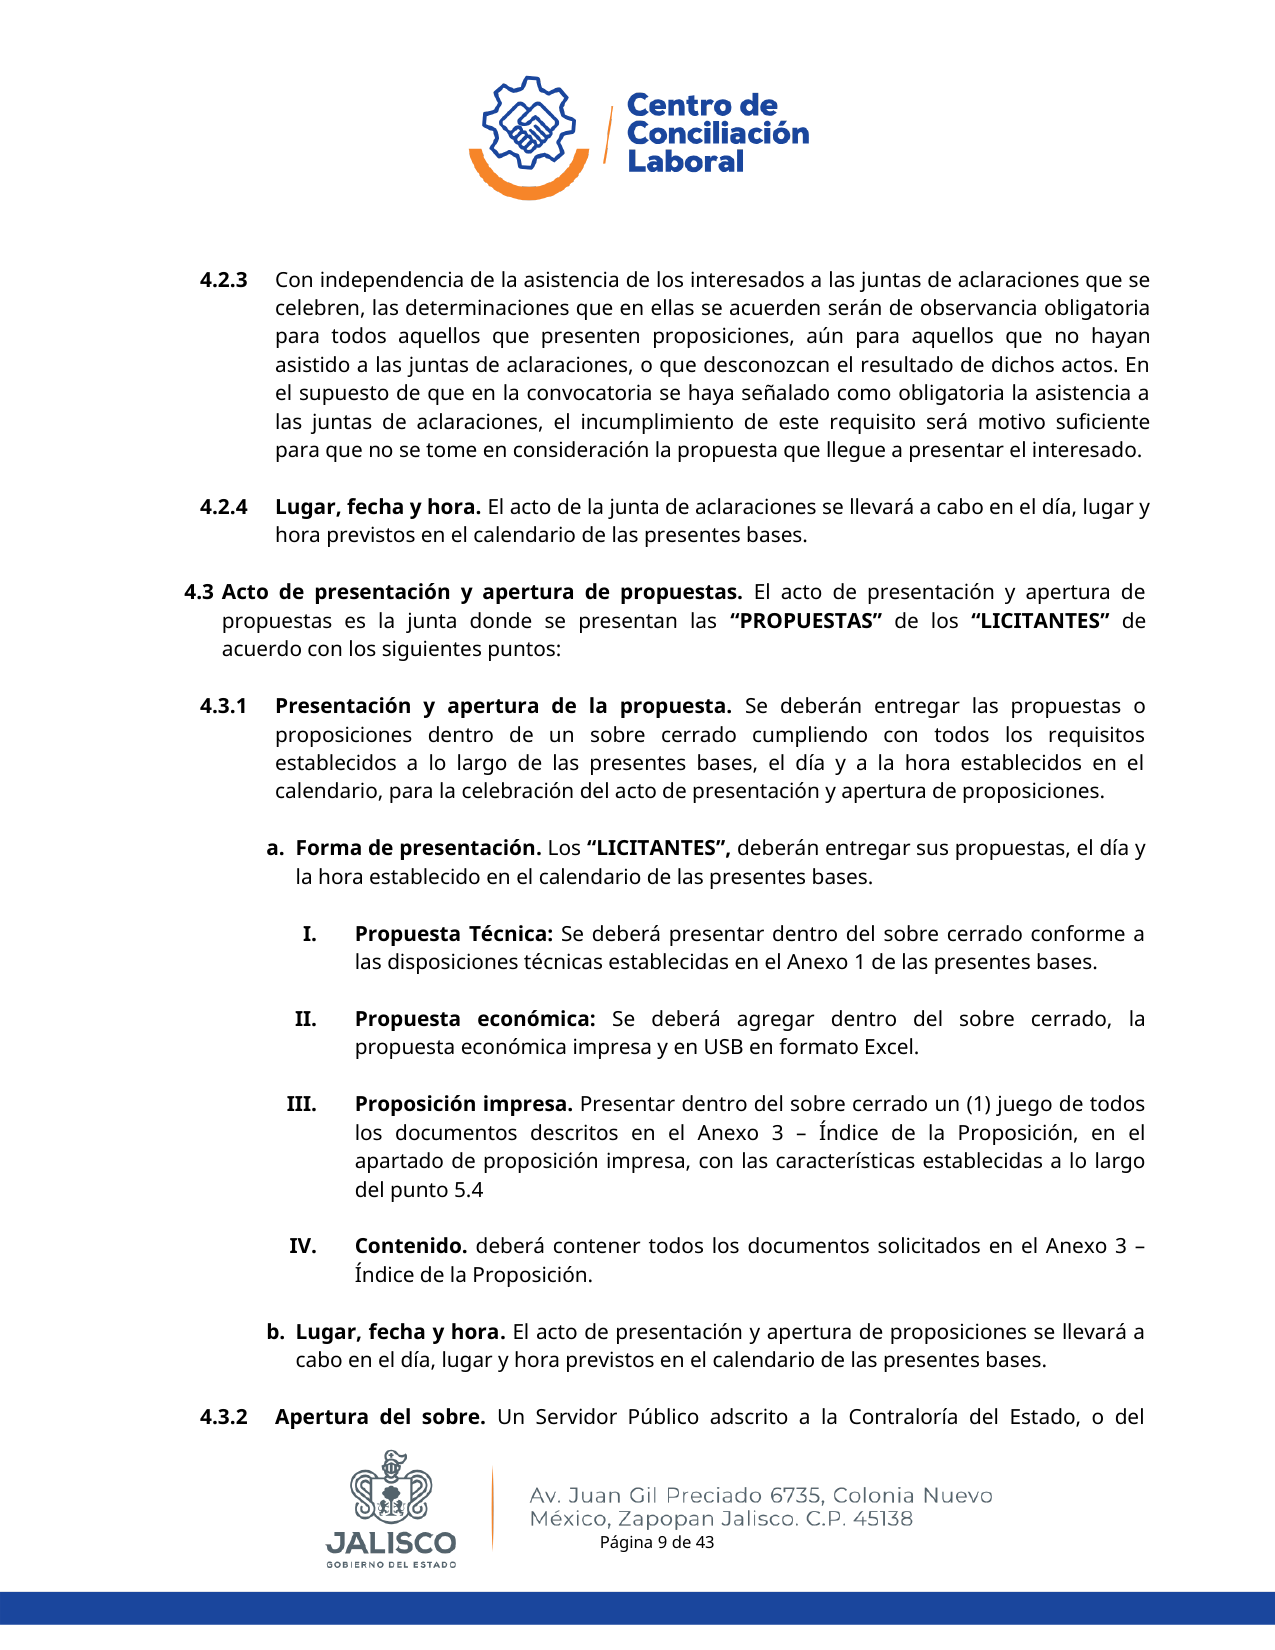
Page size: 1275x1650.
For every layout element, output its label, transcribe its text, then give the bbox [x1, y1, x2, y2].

list Contenido. deberá contener todos los documentos solicitados en el Anexo 3 – Índice de la Proposición. [317, 1232, 1146, 1288]
subtitle Forma de presentación. Los “LICITANTES”, deberán entregar sus propuestas, el día y la hora establecido en el calendario de las presentes bases. [266, 833, 1146, 890]
subtitle Lugar, fecha y hora. El acto de presentación y apertura de proposiciones se llevará a cabo en el día, lugar y hora previstos en el calendario de las presentes bases. [266, 1317, 1146, 1374]
list Propuesta económica: Se deberá agregar dentro del sobre cerrado, la propuesta económica impresa y en USB en formato Excel. [317, 1004, 1146, 1061]
picture [0, 3, 1275, 1650]
list Proposición impresa. Presentar dentro del sobre cerrado un (1) juego de todos los documentos descritos en el Anexo 3 – Índice de la Proposición, en el apartado de proposición impresa, con las características establecidas a lo largo del punto 5.4 [317, 1089, 1146, 1203]
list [200, 1402, 1146, 1431]
list Acto de presentación y apertura de propuestas. El acto de presentación y apertura de propuestas es la junta donde se presentan las “PROPUESTAS” de los “LICITANTES” de acuerdo con los siguientes puntos: [184, 577, 1146, 663]
list Presentación y apertura de la propuesta. Se deberán entregar las propuestas o proposiciones dentro de un sobre cerrado cumpliendo con todos los requisitos establecidos a lo largo de las presentes bases, el día y a la hora establecidos en el calendario, para la celebración del acto de presentación y apertura de proposiciones. [200, 691, 1146, 805]
list Lugar, fecha y hora. El acto de la junta de aclaraciones se llevará a cabo en el día, lugar y hora previstos en el calendario de las presentes bases. [200, 492, 1152, 549]
list Con independencia de la asistencia de los interesados a las juntas de aclaraciones que se celebren, las determinaciones que en ellas se acuerden serán de observancia obligatoria para todos aquellos que presenten proposiciones, aún para aquellos que no hayan asistido a las juntas de aclaraciones, o que desconozcan el resultado de dichos actos. En el supuesto de que en la convocatoria se haya señalado como obligatoria la asistencia a las juntas de aclaraciones, el incumplimiento de este requisito será motivo suficiente para que no se tome en consideración la propuesta que llegue a presentar el interesado. [200, 265, 1152, 464]
list Propuesta Técnica: Se deberá presentar dentro del sobre cerrado conforme a las disposiciones técnicas establecidas en el Anexo 1 de las presentes bases. [317, 919, 1146, 976]
